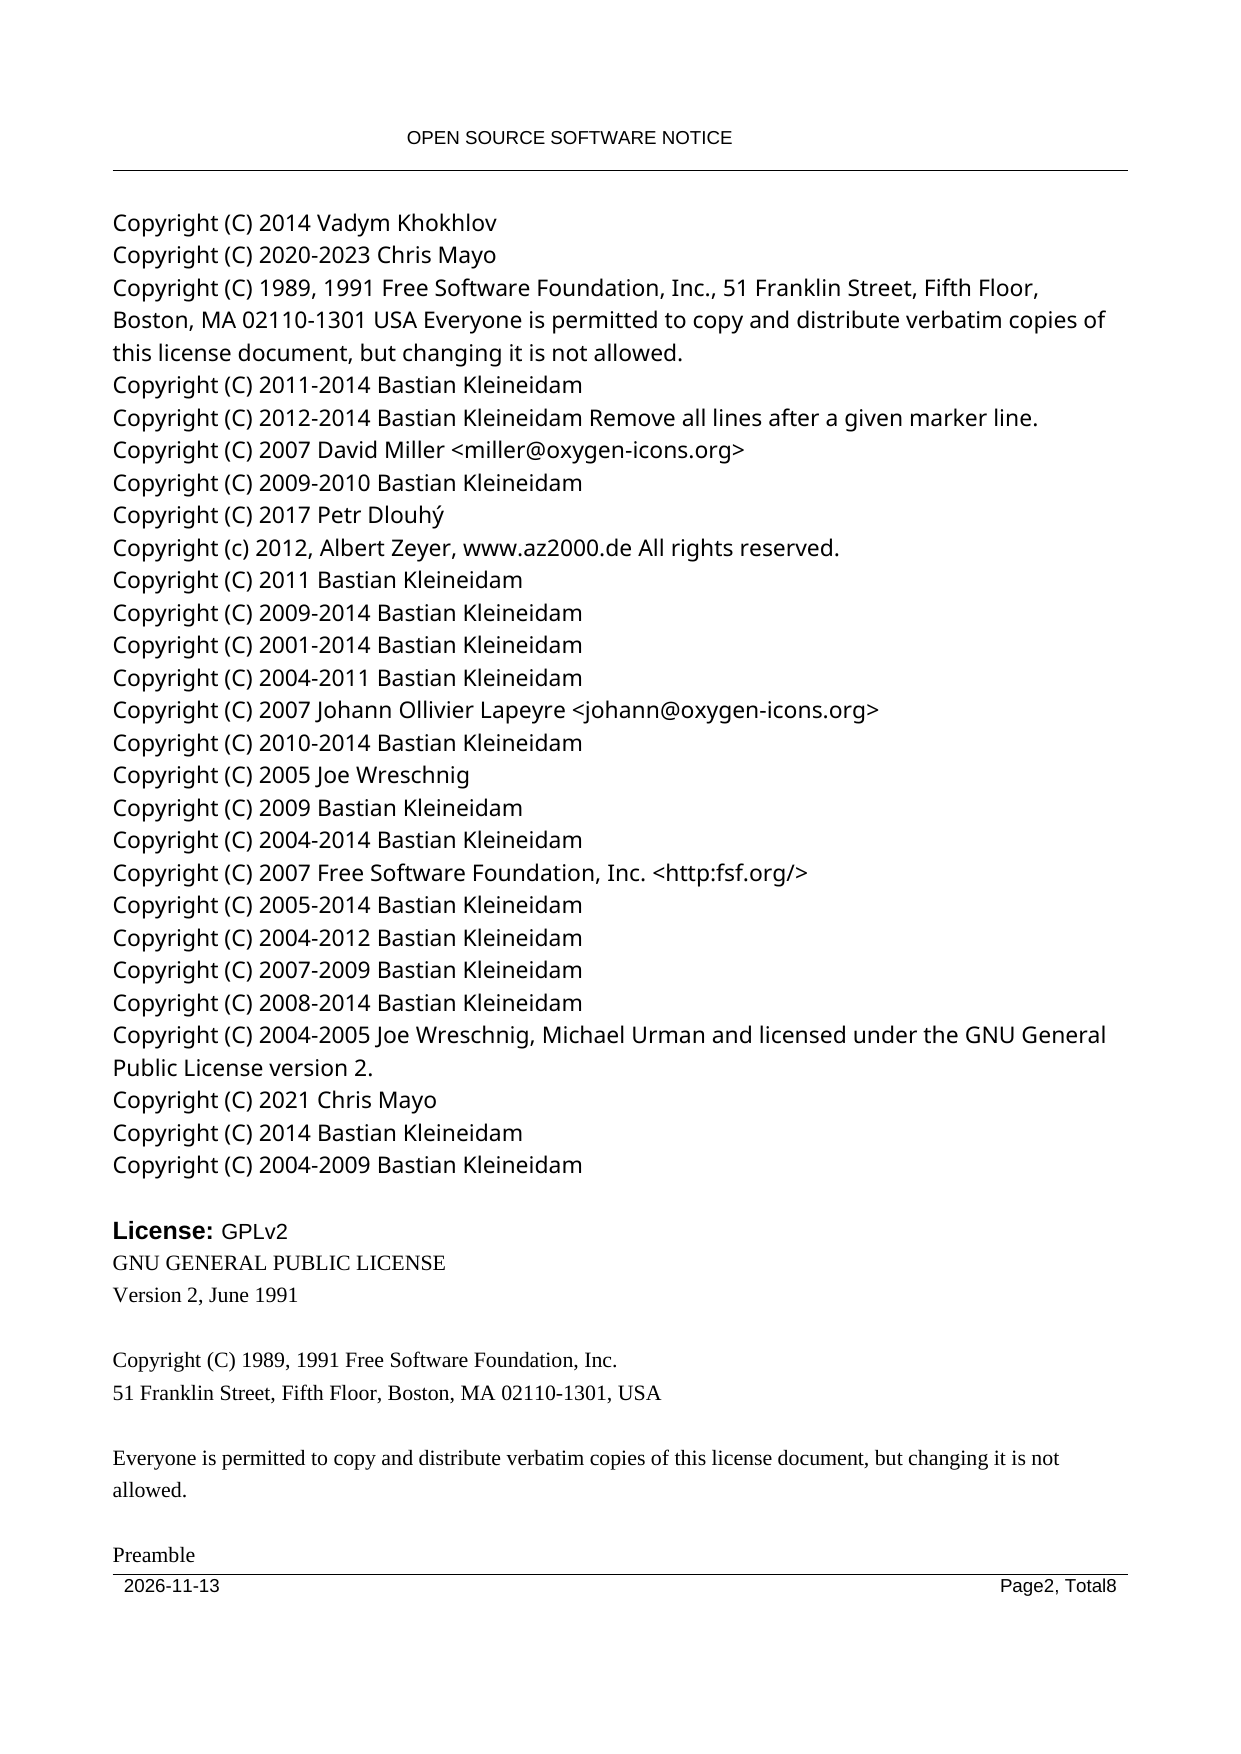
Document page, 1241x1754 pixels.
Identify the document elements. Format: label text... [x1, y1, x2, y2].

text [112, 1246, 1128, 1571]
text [112, 206, 1128, 1214]
text License: GPLv2 [112, 1214, 1128, 1246]
